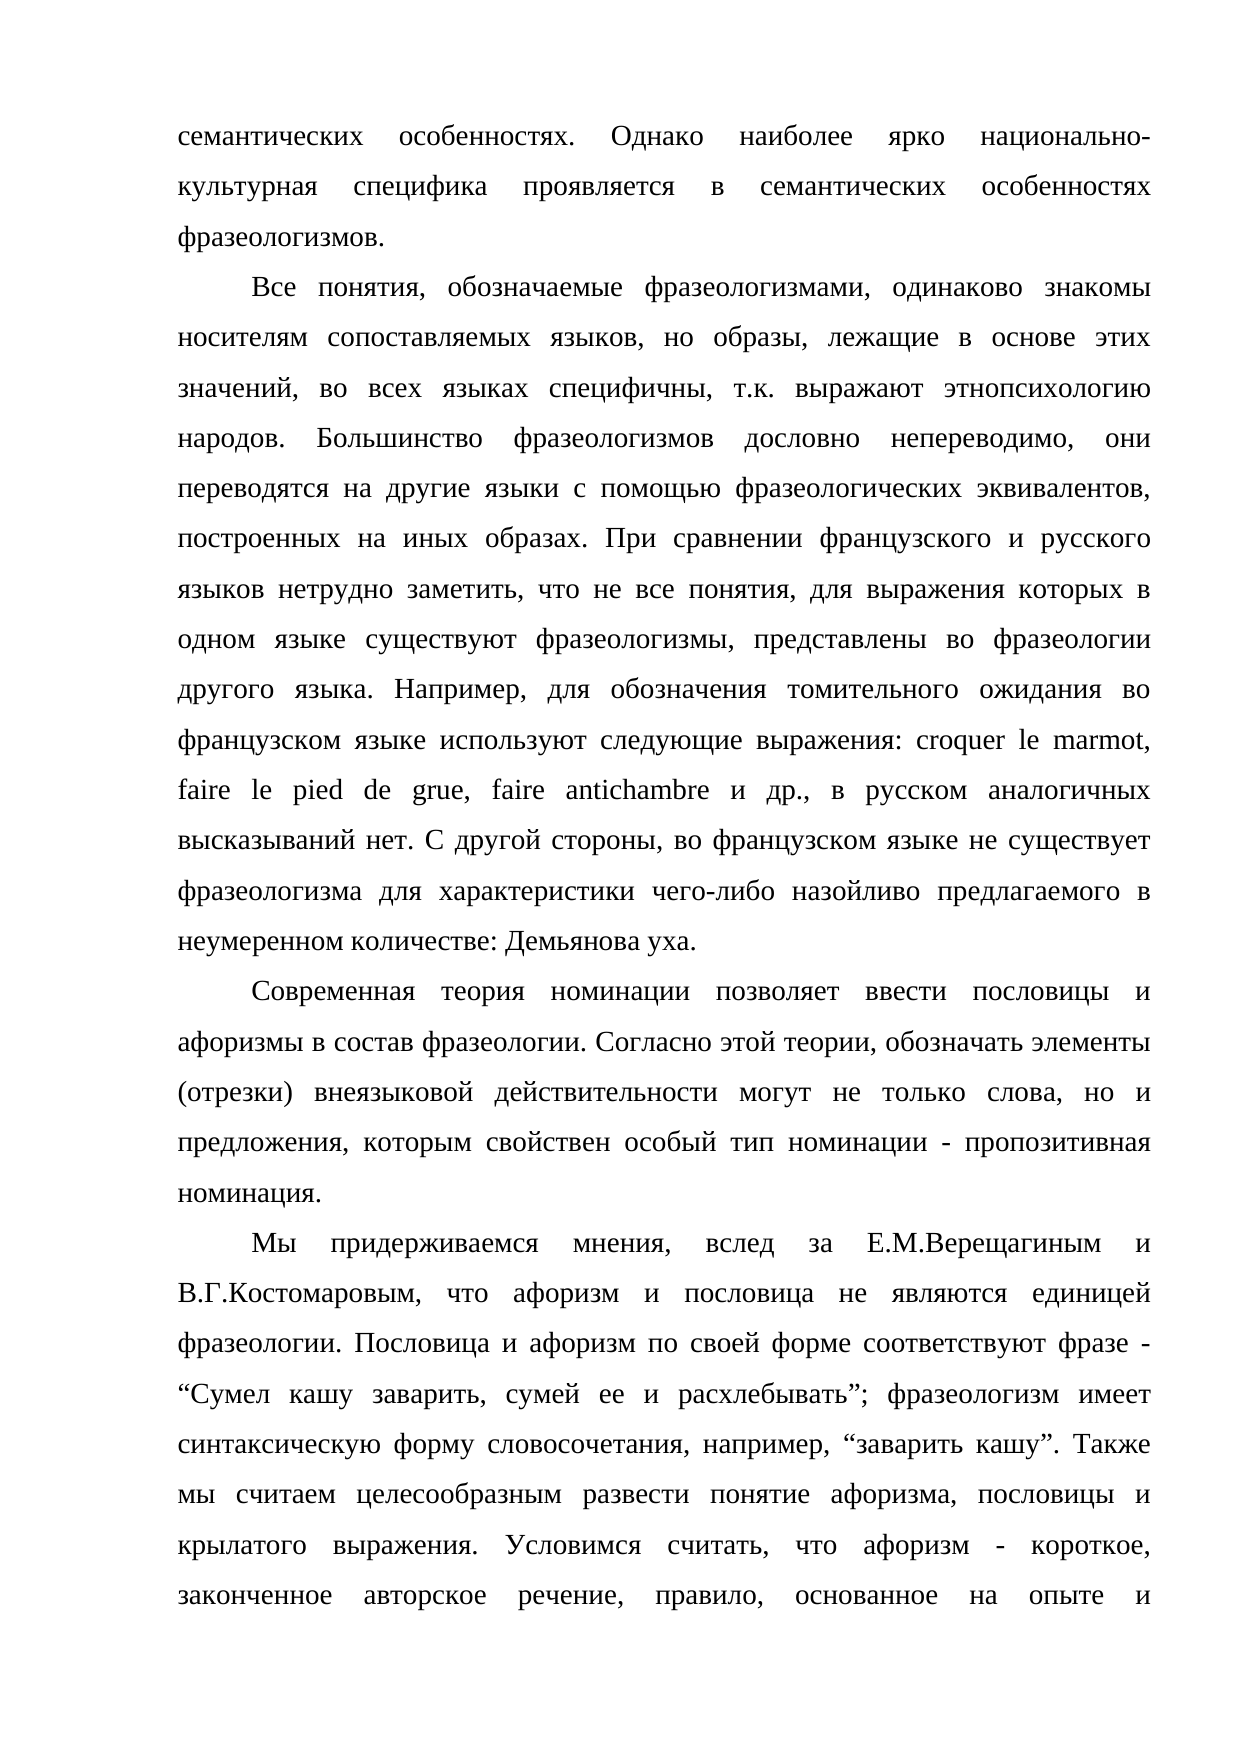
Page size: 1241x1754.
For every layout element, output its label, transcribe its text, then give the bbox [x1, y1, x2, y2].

text Все понятия, обозначаемые фразеологизмами, одинаково знакомы носителям сопоставляемых языков, но образы, лежащие в основе этих значений, во всех языках специфичны, т.к. выражают этнопсихологию народов. Большинство фразеологизмов дословно непереводимо, они переводятся на другие языки с помощью фразеологических эквивалентов, построенных на иных образах. При сравнении французского и русского языков нетрудно заметить, что не все понятия, для выражения которых в одном языке существуют фразеологизмы, представлены во фразеологии другого языка. Например, для обозначения томительного ожидания во французском языке используют следующие выражения: croquer le marmot, faire le pied de grue, faire antichambre и др., в русском аналогичных высказываний нет. С другой стороны, во французском языке не существует фразеологизма для характеристики чего-либо назойливо предлагаемого в неумеренном количестве: Демьянова уха. [177, 269, 1152, 957]
text Современная теория номинации позволяет ввести пословицы и афоризмы в состав фразеологии. Согласно этой теории, обозначать элементы (отрезки) внеязыковой действительности могут не только слова, но и предложения, которым свойствен особый тип номинации - пропозитивная номинация. [177, 973, 1152, 1208]
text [177, 118, 1152, 252]
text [177, 1225, 1152, 1611]
